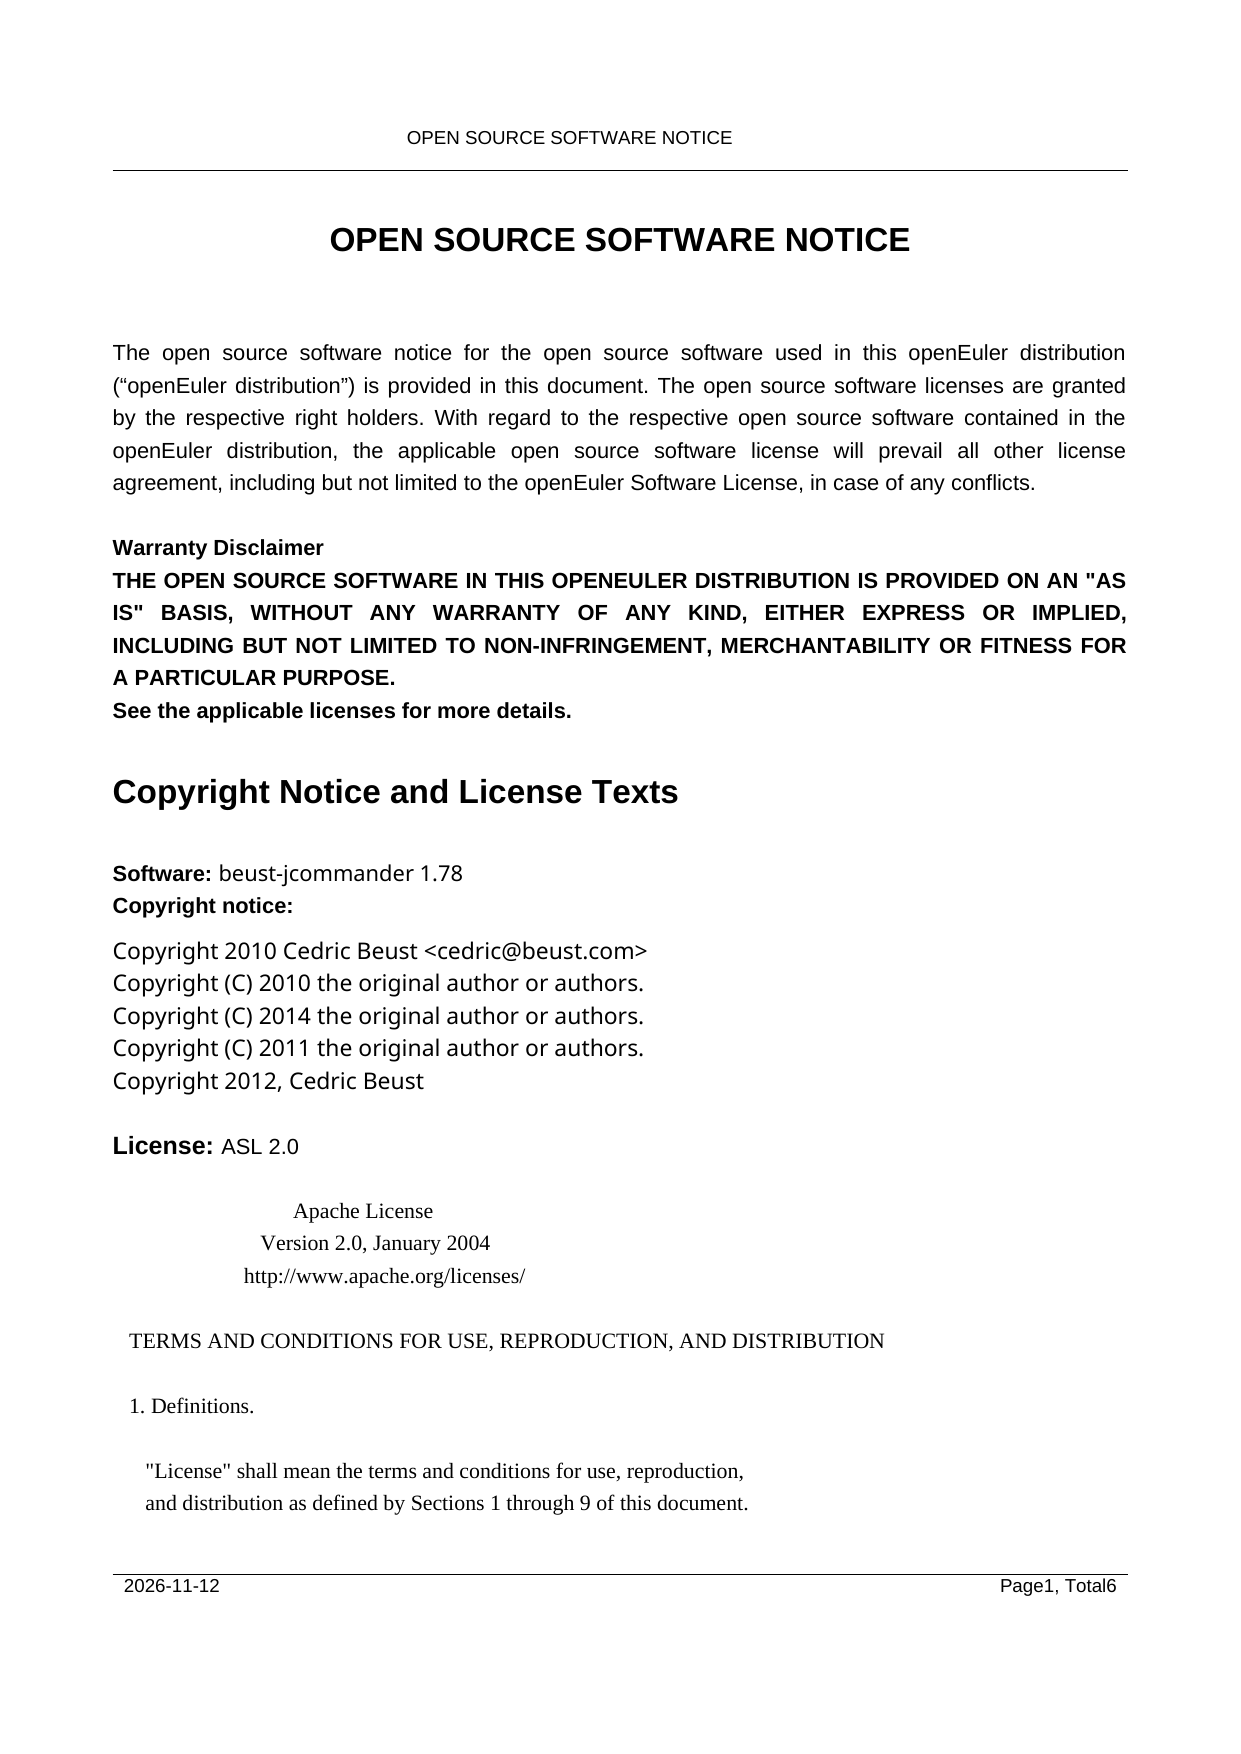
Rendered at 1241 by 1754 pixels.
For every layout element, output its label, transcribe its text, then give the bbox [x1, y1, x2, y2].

text The open source software notice for the open source software used in this openEuler distribution (“openEuler distribution”) is provided in this document. The open source software licenses are granted by the respective right holders. With regard to the respective open source software contained in the openEuler distribution, the applicable open source software license will prevail all other license agreement, including but not limited to the openEuler Software License, in case of any conflicts. [112, 336, 1128, 499]
text THE OPEN SOURCE SOFTWARE IN THIS OPENEULER DISTRIBUTION IS PROVIDED ON AN "AS IS" BASIS, WITHOUT ANY WARRANTY OF ANY KIND, EITHER EXPRESS OR IMPLIED, INCLUDING BUT NOT LIMITED TO NON-INFRINGEMENT, MERCHANTABILITY OR FITNESS FOR A PARTICULAR PURPOSE. See the applicable licenses for more details. [112, 564, 1128, 726]
text OPEN SOURCE SOFTWARE NOTICE [112, 206, 1128, 271]
title Software: beust-jcommander 1.78 [112, 856, 1128, 889]
text Warranty Disclaimer [112, 531, 1128, 564]
text Copyright notice: [112, 889, 1128, 921]
text License: ASL 2.0 [112, 1129, 1128, 1161]
text Copyright 2010 Cedric Beust <cedric@beust.com> Copyright (C) 2010 the original author or authors. Copyright (C) 2014 the original author or authors. Copyright (C) 2011 the original author or authors. Copyright 2012, Cedric Beust [112, 934, 1128, 1129]
text Copyright Notice and License Texts [112, 759, 1128, 824]
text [112, 1161, 1128, 1519]
